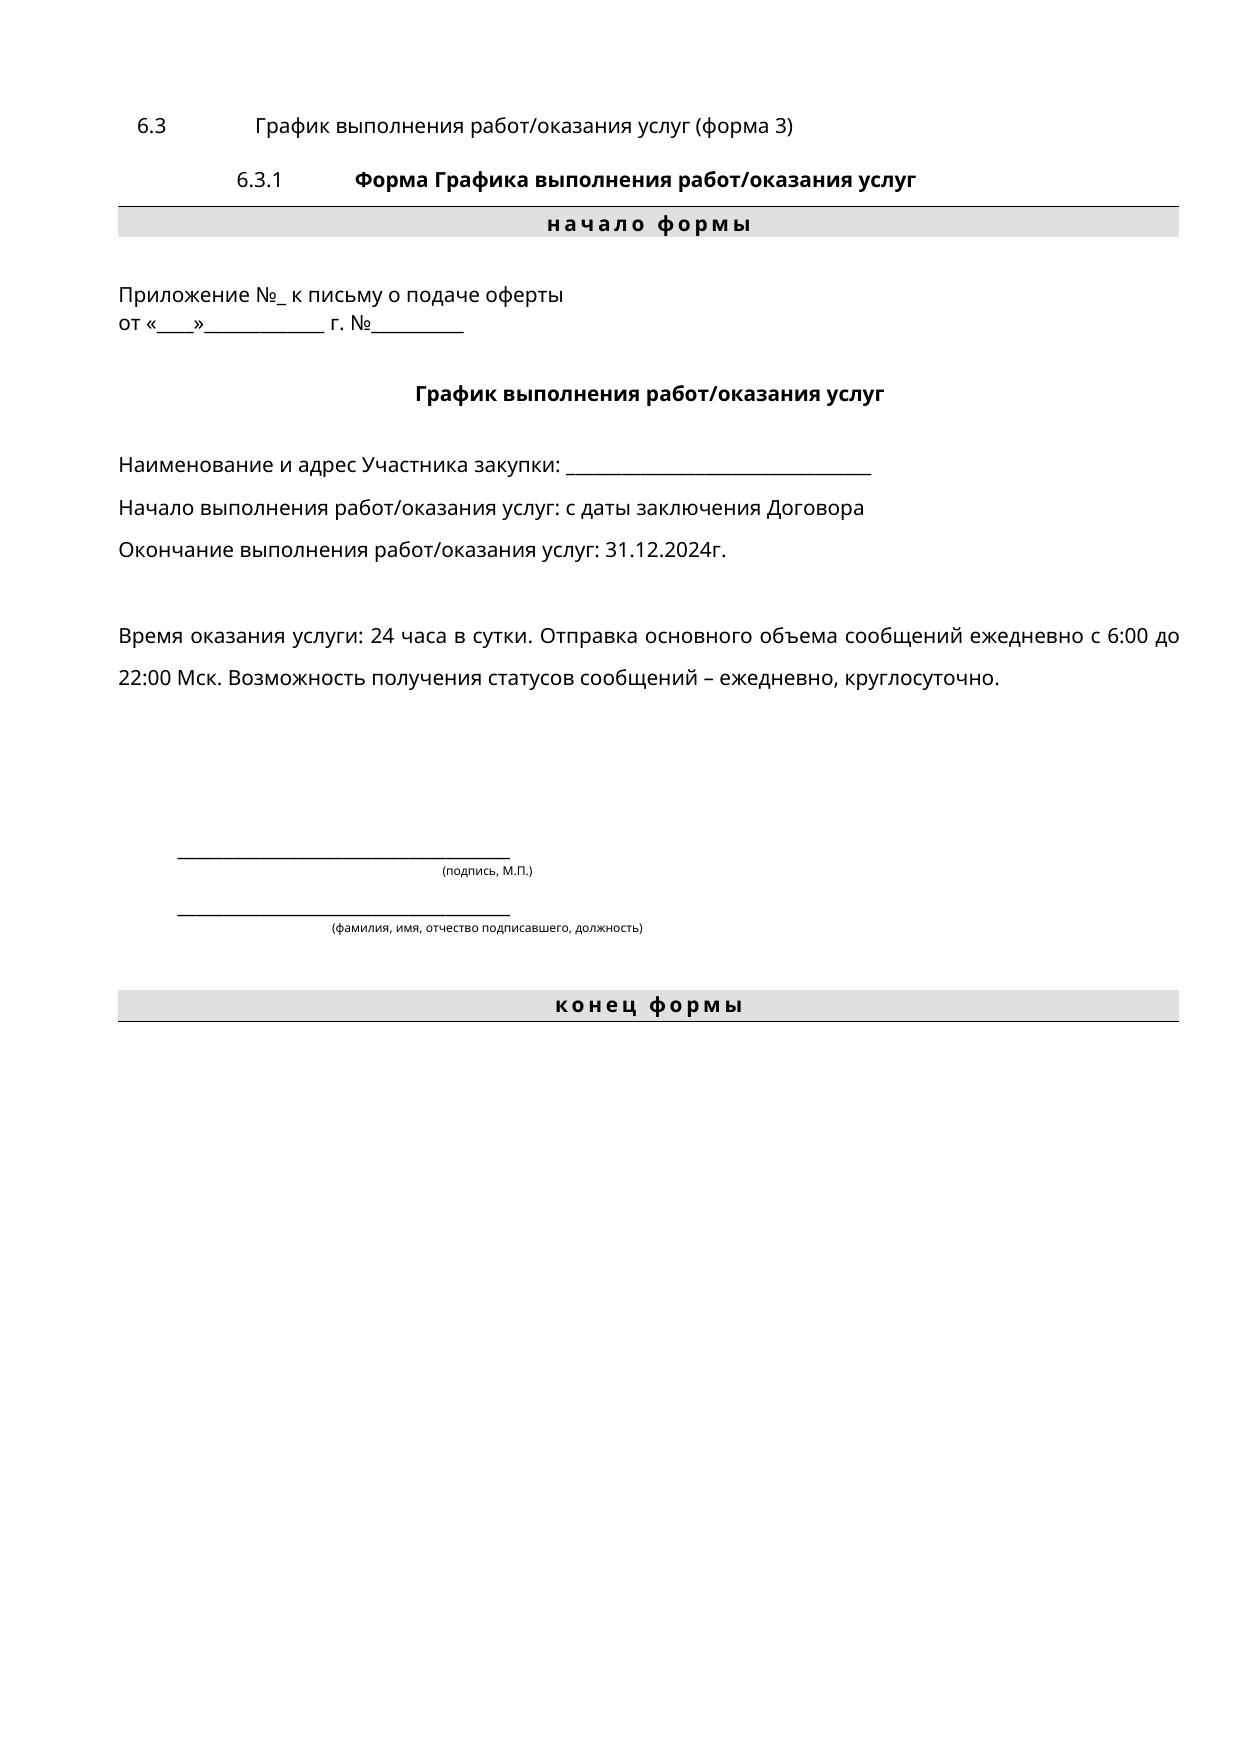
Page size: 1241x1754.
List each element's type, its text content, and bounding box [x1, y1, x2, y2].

text (подпись, М.П.) [118, 862, 797, 891]
text конец формы [118, 990, 1179, 1021]
text Приложение №_ к письму о подаче оферты от «____»_____________ г. №__________ [118, 280, 1181, 337]
list Форма Графика выполнения работ/оказания услуг [236, 165, 1181, 193]
text Наименование и адрес Участника закупки: _________________________________ [118, 450, 1181, 479]
text ____________________________________ [118, 834, 1181, 862]
subtitle График выполнения работ/оказания услуг (форма 3) [137, 111, 1181, 140]
text Окончание выполнения работ/оказания услуг: 31.12.2024г. [118, 536, 1181, 564]
text График выполнения работ/оказания услуг [118, 379, 1181, 408]
text начало формы [118, 207, 1179, 237]
text Начало выполнения работ/оказания услуг: с даты заключения Договора [118, 493, 1181, 521]
text Время оказания услуги: 24 часа в сутки. Отправка основного объема сообщений ежедневно с 6:00 до 22:00 Мск. Возможность получения статусов сообщений – ежедневно, круглосуточно. [118, 621, 1181, 692]
text (фамилия, имя, отчество подписавшего, должность) [118, 919, 797, 948]
text ____________________________________ [118, 891, 1181, 919]
